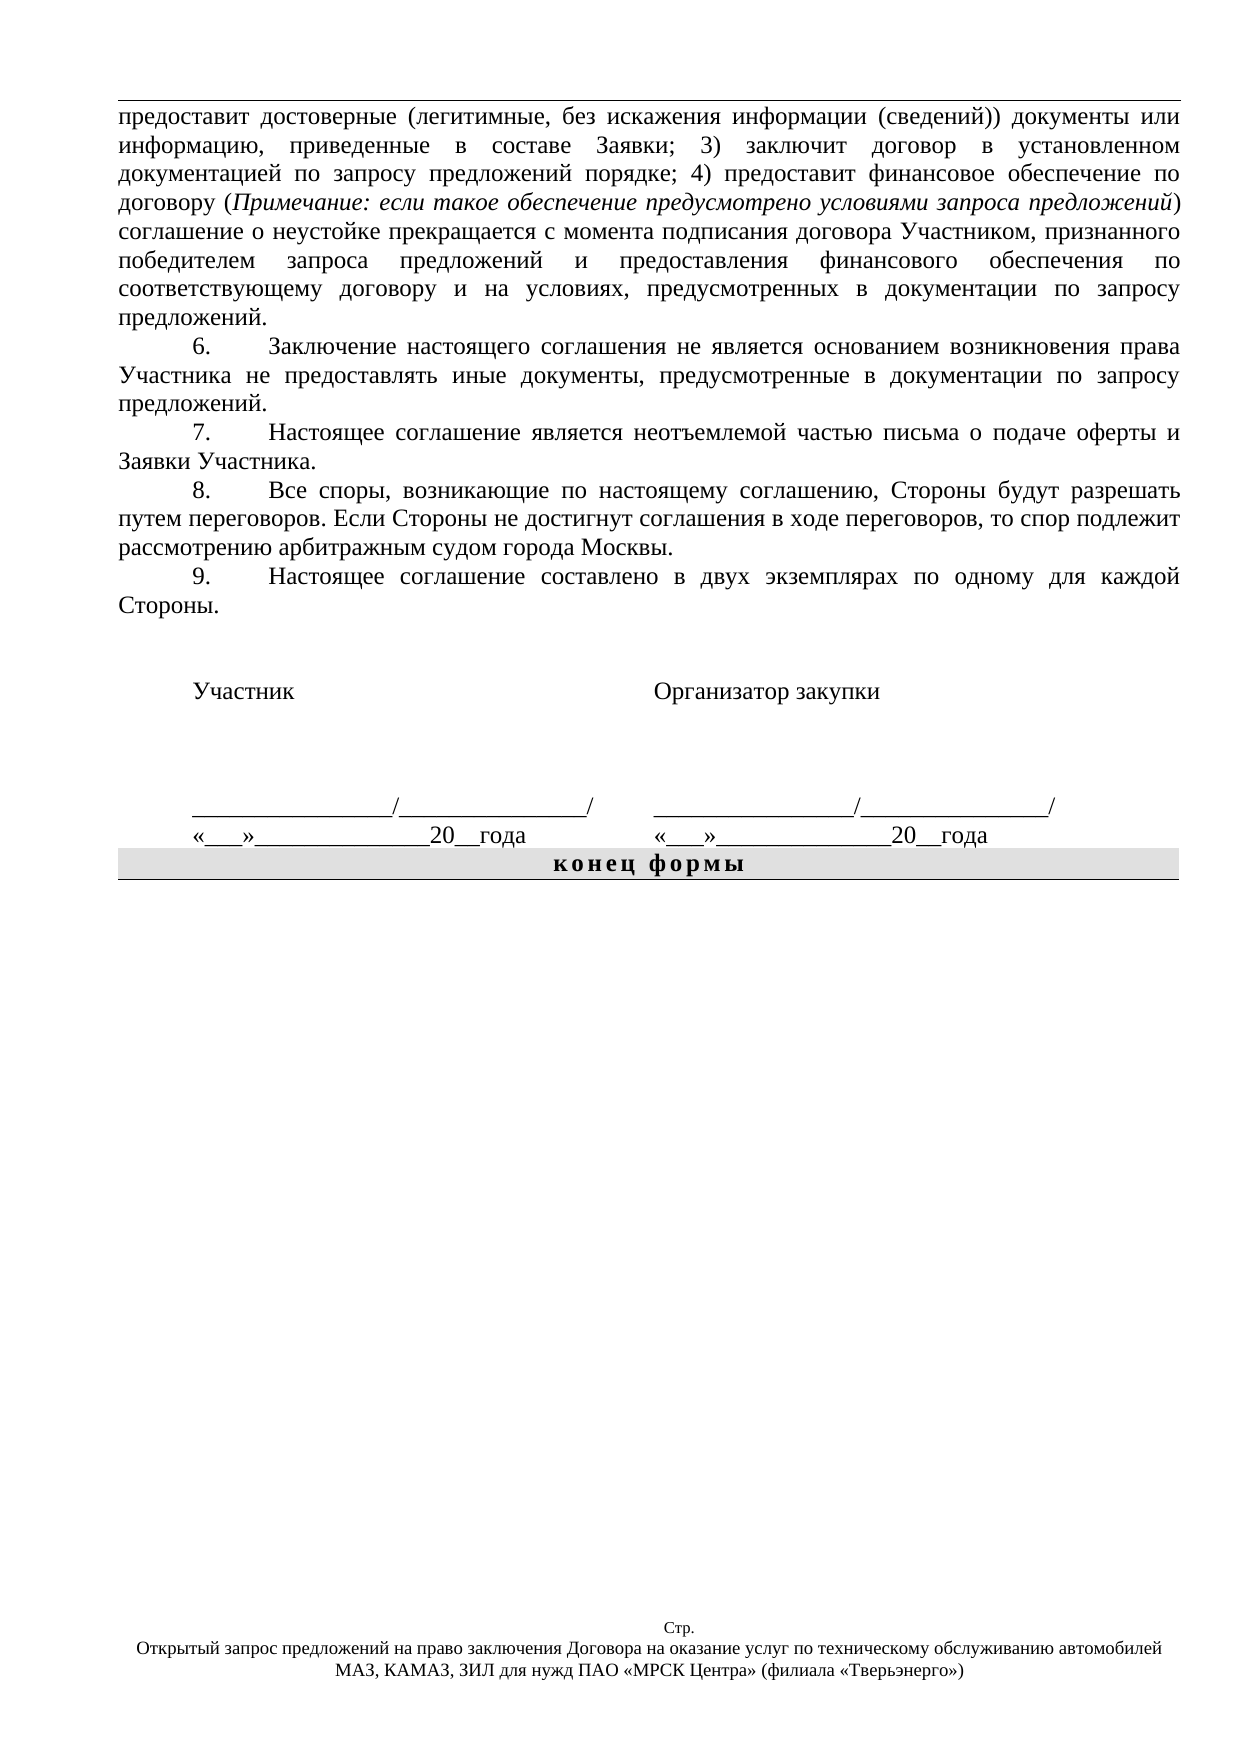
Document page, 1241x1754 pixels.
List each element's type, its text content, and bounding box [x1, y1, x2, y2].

table_cell ________________/_______________/ «___»______________20__года [643, 705, 1104, 848]
text конец формы [118, 848, 1179, 879]
table_header Участник [181, 676, 642, 705]
list Заключение настоящего соглашения не является основанием возникновения права Участника не предоставлять иные документы, предусмотренные в документации по запросу предложений. [118, 331, 1181, 417]
list Настоящее соглашение является неотъемлемой частью письма о подаче оферты и Заявки Участника. [118, 417, 1181, 475]
table_cell ________________/_______________/ «___»______________20__года [181, 705, 642, 848]
table_header Организатор закупки [643, 676, 1104, 705]
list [118, 101, 1181, 331]
list Настоящее соглашение составлено в двух экземплярах по одному для каждой Стороны. [118, 561, 1181, 618]
list Все споры, возникающие по настоящему соглашению, Стороны будут разрешать путем переговоров. Если Стороны не достигнут соглашения в ходе переговоров, то спор подлежит рассмотрению арбитражным судом города Москвы. [118, 475, 1181, 561]
